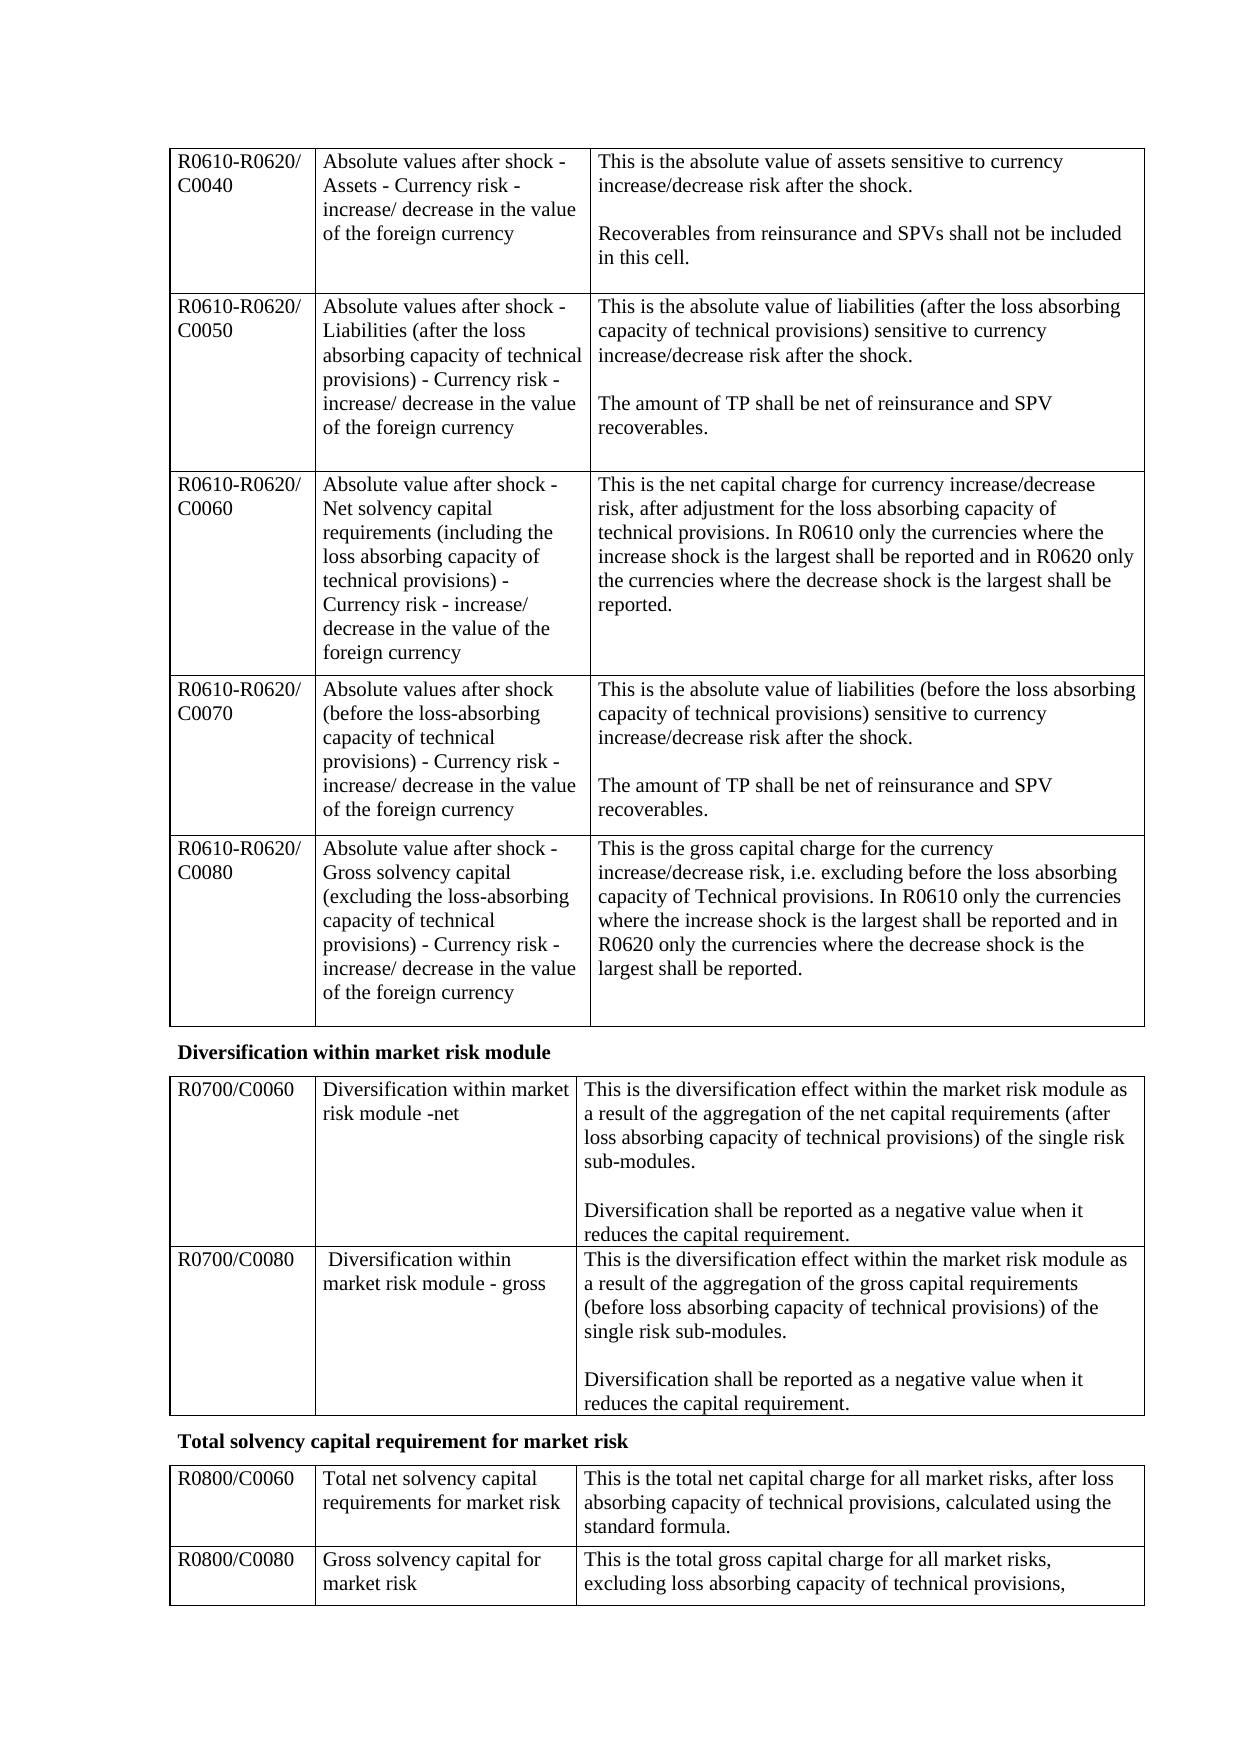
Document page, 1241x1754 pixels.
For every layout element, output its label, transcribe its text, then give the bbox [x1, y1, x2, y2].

table_cell This is the diversification effect within the market risk module as a result of the aggregation of the net capital requirements (after loss absorbing capacity of technical provisions) of the single risk sub-modules. Diversification shall be reported as a negative value when it reduces the capital requirement. [577, 1077, 1144, 1246]
table_cell Absolute value after shock - Net solvency capital requirements (including the loss absorbing capacity of technical provisions) - Currency risk - increase/ decrease in the value of the foreign currency [316, 472, 590, 675]
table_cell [577, 1547, 1144, 1605]
table_cell Diversification within market risk module [170, 1027, 1144, 1076]
table_cell R0610-R0620/ C0050 [171, 294, 315, 471]
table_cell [316, 1547, 576, 1605]
table_cell Total net solvency capital requirements for market risk [316, 1466, 576, 1546]
table_cell Absolute value after shock - Gross solvency capital (excluding the loss-absorbing capacity of technical provisions) - Currency risk - increase/ decrease in the value of the foreign currency [316, 836, 590, 1026]
table_cell Diversification within market risk module -net [316, 1077, 576, 1246]
table_cell R0700/C0080 [171, 1247, 315, 1415]
table_cell This is the gross capital charge for the currency increase/decrease risk, i.e. excluding before the loss absorbing capacity of Technical provisions. In R0610 only the currencies where the increase shock is the largest shall be reported and in R0620 only the currencies where the decrease shock is the largest shall be reported. [591, 836, 1144, 1026]
table_cell This is the absolute value of liabilities (before the loss absorbing capacity of technical provisions) sensitive to currency increase/decrease risk after the shock. The amount of TP shall be net of reinsurance and SPV recoverables. [591, 676, 1144, 834]
table_cell Absolute values after shock - Assets - Currency risk - increase/ decrease in the value of the foreign currency [316, 149, 590, 293]
table_cell This is the net capital charge for currency increase/decrease risk, after adjustment for the loss absorbing capacity of technical provisions. In R0610 only the currencies where the increase shock is the largest shall be reported and in R0620 only the currencies where the decrease shock is the largest shall be reported. [591, 472, 1144, 675]
table_cell R0800/C0060 [171, 1466, 315, 1546]
table_cell Absolute values after shock - Liabilities (after the loss absorbing capacity of technical provisions) - Currency risk - increase/ decrease in the value of the foreign currency [316, 294, 590, 471]
table_cell This is the absolute value of assets sensitive to currency increase/decrease risk after the shock. Recoverables from reinsurance and SPVs shall not be included in this cell. [591, 149, 1144, 293]
table_cell This is the total net capital charge for all market risks, after loss absorbing capacity of technical provisions, calculated using the standard formula. [577, 1466, 1144, 1546]
table_cell R0610-R0620/ C0070 [171, 676, 315, 834]
table_cell This is the diversification effect within the market risk module as a result of the aggregation of the gross capital requirements (before loss absorbing capacity of technical provisions) of the single risk sub-modules. Diversification shall be reported as a negative value when it reduces the capital requirement. [577, 1247, 1144, 1415]
table_cell Absolute values after shock (before the loss-absorbing capacity of technical provisions) - Currency risk - increase/ decrease in the value of the foreign currency [316, 676, 590, 834]
table_cell R0610-R0620/ C0040 [171, 149, 315, 293]
table_cell R0610-R0620/ C0080 [171, 836, 315, 1026]
table_cell This is the absolute value of liabilities (after the loss absorbing capacity of technical provisions) sensitive to currency increase/decrease risk after the shock. The amount of TP shall be net of reinsurance and SPV recoverables. [591, 294, 1144, 471]
table_cell R0610-R0620/ C0060 [171, 472, 315, 675]
table_cell R0800/C0080 [171, 1547, 315, 1605]
table_cell Diversification within market risk module - gross [316, 1247, 576, 1415]
table_cell Total solvency capital requirement for market risk [170, 1416, 1144, 1465]
table_cell R0700/C0060 [171, 1077, 315, 1246]
